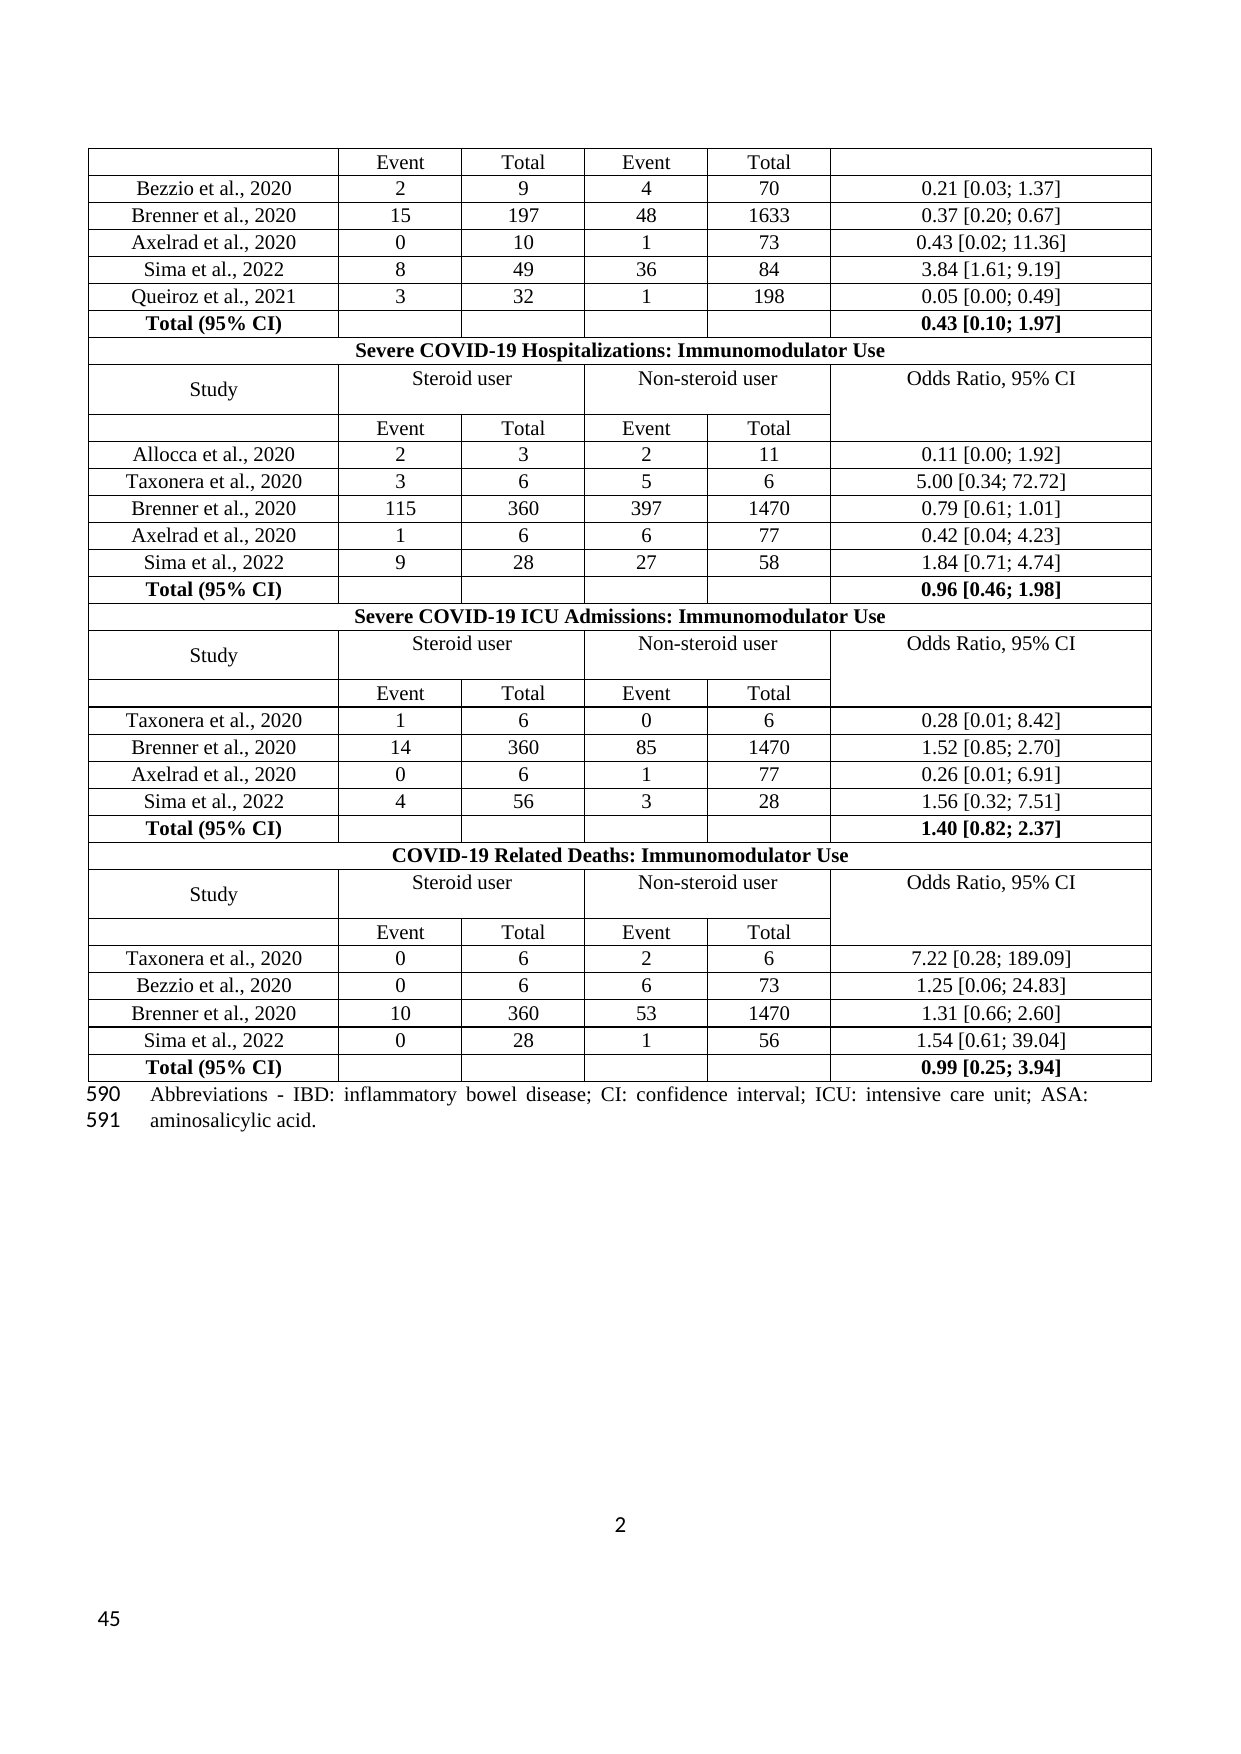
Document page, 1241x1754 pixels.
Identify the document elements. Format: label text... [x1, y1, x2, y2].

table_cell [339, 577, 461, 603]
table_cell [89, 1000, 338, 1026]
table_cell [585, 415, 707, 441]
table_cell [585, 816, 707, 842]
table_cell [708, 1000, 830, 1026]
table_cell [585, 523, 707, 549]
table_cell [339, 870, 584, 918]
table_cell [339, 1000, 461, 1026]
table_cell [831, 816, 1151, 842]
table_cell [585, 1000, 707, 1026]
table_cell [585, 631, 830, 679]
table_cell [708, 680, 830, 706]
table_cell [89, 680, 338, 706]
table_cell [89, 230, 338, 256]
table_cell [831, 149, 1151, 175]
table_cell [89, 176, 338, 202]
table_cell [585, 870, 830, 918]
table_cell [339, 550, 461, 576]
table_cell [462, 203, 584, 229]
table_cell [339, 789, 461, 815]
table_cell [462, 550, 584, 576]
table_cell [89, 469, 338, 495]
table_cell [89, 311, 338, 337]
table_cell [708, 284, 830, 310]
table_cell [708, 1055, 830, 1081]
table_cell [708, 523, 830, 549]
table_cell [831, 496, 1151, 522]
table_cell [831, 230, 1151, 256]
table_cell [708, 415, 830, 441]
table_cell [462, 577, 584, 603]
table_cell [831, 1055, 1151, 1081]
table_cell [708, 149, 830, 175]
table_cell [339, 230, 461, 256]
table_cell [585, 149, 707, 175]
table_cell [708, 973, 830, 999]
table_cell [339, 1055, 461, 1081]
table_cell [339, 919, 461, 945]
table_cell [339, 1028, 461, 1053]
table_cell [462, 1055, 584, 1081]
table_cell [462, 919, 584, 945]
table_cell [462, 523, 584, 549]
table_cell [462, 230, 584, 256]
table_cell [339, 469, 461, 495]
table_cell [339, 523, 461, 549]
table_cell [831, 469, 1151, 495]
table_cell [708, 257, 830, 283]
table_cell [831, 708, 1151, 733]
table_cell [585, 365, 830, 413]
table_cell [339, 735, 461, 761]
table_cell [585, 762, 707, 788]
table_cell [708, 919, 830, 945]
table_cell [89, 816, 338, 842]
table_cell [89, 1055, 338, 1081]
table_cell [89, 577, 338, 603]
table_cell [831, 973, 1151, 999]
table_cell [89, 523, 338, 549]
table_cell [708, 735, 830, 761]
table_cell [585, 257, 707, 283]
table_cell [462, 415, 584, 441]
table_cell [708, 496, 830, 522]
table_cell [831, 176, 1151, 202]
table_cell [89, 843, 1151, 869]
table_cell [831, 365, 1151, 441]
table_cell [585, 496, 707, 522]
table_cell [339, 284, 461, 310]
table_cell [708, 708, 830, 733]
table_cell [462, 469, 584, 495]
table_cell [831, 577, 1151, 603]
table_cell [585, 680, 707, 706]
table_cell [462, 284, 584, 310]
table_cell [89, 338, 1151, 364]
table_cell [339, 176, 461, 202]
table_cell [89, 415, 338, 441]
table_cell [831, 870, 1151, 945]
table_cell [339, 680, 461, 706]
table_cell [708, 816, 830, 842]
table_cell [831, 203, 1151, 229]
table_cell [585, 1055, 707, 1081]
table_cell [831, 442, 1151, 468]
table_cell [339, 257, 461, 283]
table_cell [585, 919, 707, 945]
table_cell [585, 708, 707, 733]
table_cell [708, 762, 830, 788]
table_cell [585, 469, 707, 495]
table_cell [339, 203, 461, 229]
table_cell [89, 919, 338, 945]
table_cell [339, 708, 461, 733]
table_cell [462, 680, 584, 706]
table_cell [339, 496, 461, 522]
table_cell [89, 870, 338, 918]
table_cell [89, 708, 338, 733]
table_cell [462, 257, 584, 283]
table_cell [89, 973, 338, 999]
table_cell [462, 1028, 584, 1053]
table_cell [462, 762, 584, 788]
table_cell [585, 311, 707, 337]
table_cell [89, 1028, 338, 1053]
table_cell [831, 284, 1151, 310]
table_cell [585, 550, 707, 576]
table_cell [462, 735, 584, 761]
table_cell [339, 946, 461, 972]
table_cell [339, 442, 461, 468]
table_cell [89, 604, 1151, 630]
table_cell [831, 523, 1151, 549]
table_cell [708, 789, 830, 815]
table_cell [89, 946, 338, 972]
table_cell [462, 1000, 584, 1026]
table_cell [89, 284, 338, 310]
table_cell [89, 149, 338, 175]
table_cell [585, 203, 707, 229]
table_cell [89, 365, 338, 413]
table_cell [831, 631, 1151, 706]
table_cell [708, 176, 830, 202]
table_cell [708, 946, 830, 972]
text Abbreviations - IBD: inflammatory bowel disease; CI: confidence interval; ICU: intensive care unit; ASA: aminosalicylic acid. [150, 1082, 1090, 1132]
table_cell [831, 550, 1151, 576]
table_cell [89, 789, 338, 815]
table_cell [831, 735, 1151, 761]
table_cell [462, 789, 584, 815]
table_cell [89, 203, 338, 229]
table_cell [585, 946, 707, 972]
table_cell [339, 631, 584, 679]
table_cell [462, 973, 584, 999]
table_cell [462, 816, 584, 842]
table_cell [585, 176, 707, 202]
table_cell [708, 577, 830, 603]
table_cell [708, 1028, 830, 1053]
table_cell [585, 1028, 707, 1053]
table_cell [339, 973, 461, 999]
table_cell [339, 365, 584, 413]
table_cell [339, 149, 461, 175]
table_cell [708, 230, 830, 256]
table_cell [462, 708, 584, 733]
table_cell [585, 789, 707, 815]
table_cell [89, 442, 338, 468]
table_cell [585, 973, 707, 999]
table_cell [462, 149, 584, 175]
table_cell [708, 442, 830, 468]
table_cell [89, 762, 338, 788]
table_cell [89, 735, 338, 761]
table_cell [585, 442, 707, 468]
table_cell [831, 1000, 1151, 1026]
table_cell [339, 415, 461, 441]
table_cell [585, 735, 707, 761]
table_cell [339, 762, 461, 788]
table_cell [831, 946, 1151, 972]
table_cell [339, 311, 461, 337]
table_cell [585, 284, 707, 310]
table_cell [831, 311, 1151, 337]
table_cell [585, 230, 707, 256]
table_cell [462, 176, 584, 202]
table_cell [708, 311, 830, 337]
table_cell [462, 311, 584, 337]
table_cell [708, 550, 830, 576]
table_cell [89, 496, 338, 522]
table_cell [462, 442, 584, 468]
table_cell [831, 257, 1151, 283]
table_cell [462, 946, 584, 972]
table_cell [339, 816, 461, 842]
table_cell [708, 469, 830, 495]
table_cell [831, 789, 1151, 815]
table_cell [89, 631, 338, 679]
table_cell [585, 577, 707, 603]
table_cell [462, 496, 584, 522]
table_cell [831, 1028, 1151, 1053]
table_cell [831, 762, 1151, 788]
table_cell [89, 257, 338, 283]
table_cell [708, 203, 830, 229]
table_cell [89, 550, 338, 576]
